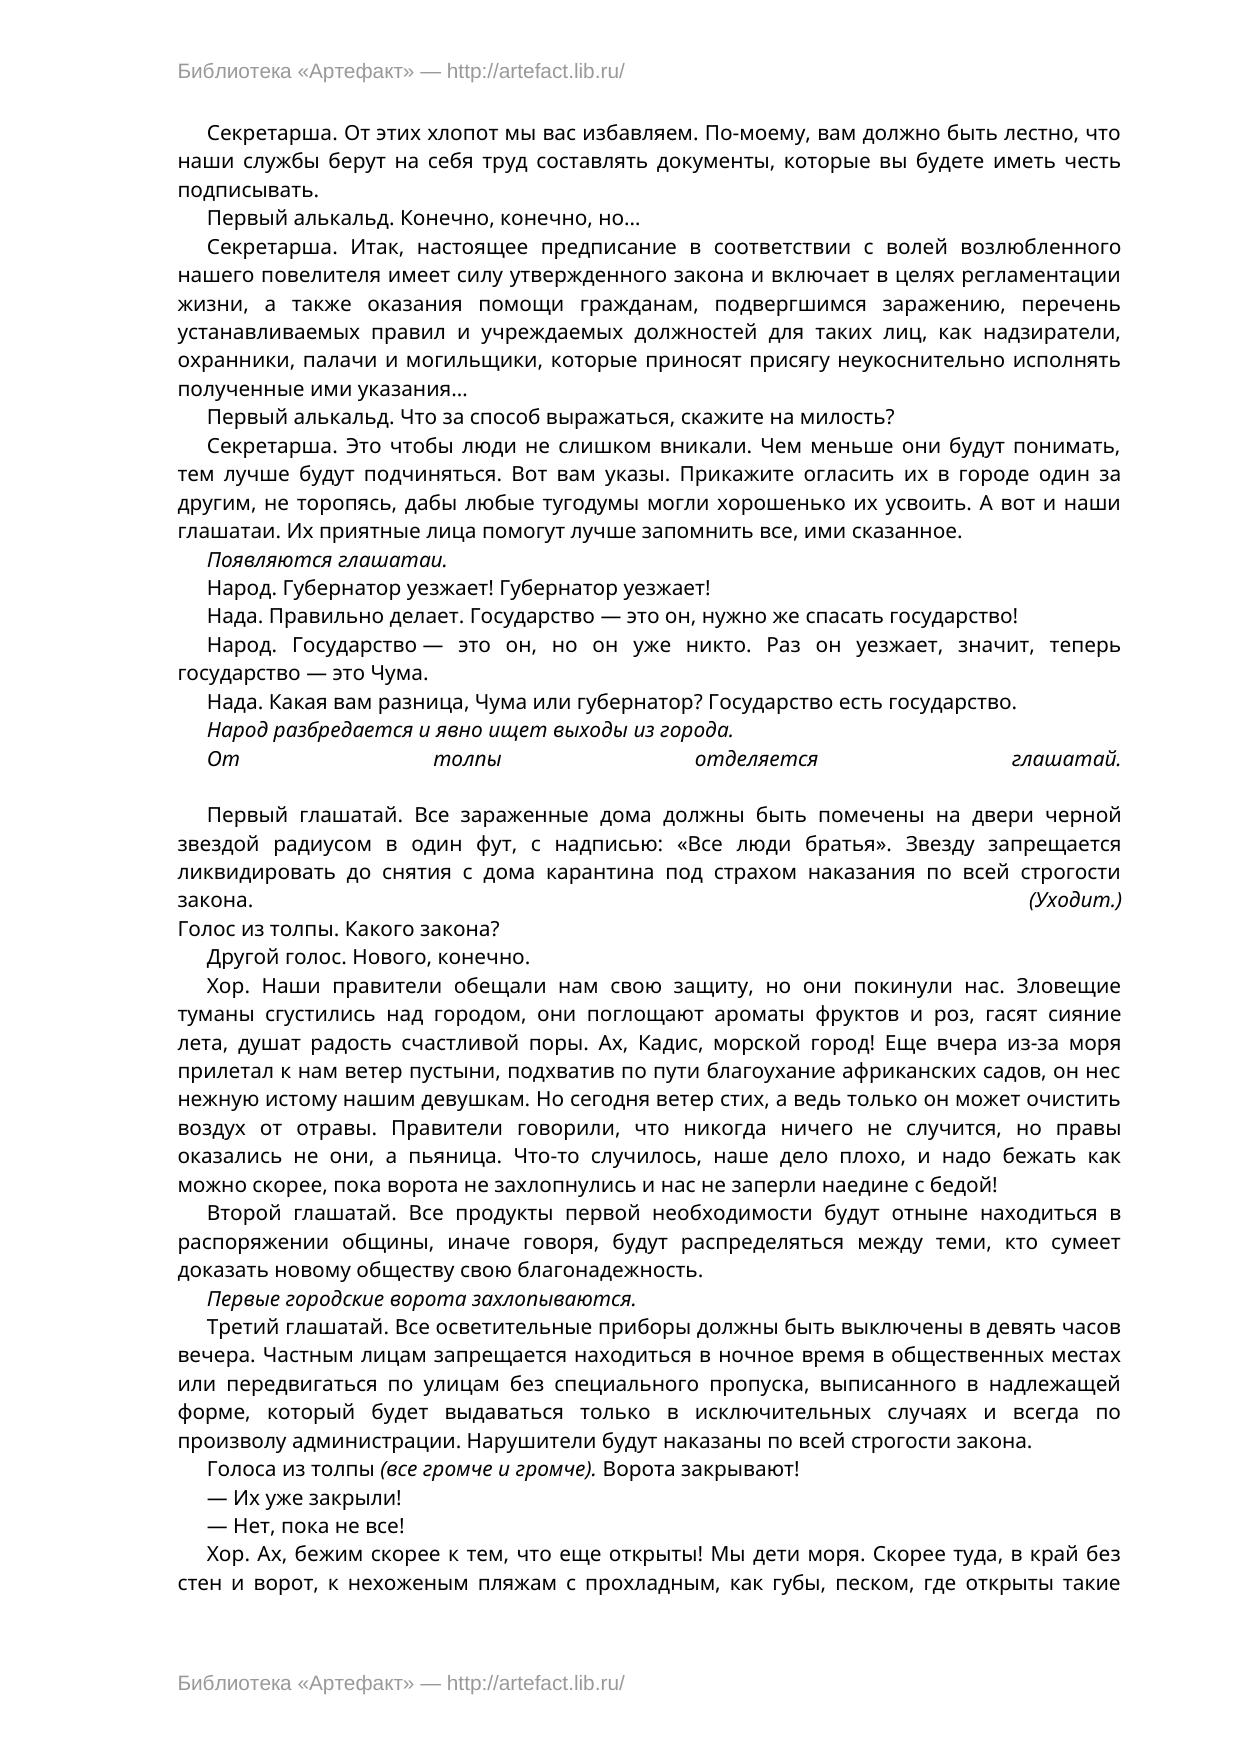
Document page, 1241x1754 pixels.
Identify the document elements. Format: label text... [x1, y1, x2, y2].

text Хор. Наши правители обещали нам свою защиту, но они покинули нас. Зловещие туманы сгустились над городом, они поглощают ароматы фруктов и роз, гасят сияние лета, душат радость счастливой поры. Ах, Кадис, морской город! Еще вчера из-за моря прилетал к нам ветер пустыни, подхватив по пути благоухание африканских садов, он нес нежную истому нашим девушкам. Но сегодня ветер стих, а ведь только он может очистить воздух от отравы. Правители говорили, что никогда ничего не случится, но правы оказались не они, а пьяница. Что-то случилось, наше дело плохо, и надо бежать как можно скорее, пока ворота не захлопнулись и нас не заперли наедине с бедой! [177, 971, 1122, 1198]
text Нада. Правильно делает. Государство — это он, нужно же спасать государство! [177, 602, 1122, 630]
text Другой голос. Нового, конечно. [177, 942, 1122, 971]
text — Нет, пока не все! [177, 1511, 1122, 1539]
text Второй глашатай. Все продукты первой необходимости будут отныне находиться в распоряжении общины, иначе говоря, будут распределяться между теми, кто сумеет доказать новому обществу свою благонадежность. [177, 1198, 1122, 1284]
text Первые городские ворота захлопываются. [177, 1284, 1122, 1312]
text Секретарша. Итак, настоящее предписание в соответствии с волей возлюбленного нашего повелителя имеет силу утвержденного закона и включает в целях регламентации жизни, а также оказания помощи гражданам, подвергшимся заражению, перечень устанавливаемых правил и учреждаемых должностей для таких лиц, как надзиратели, охранники, палачи и могильщики, которые приносят присягу неукоснительно исполнять полученные ими указания… [177, 232, 1122, 402]
text От толпы отделяется глашатай. [177, 744, 1122, 800]
text Первый глашатай. Все зараженные дома должны быть помечены на двери черной звездой радиусом в один фут, с надписью: «Все люди братья». Звезду запрещается ликвидировать до снятия с дома карантина под страхом наказания по всей строгости закона. (Уходит.) Голос из толпы. Какого закона? [177, 800, 1122, 942]
text — Их уже закрыли! [177, 1483, 1122, 1511]
text Народ. Государство — это он, но он уже никто. Раз он уезжает, значит, теперь государство — это Чума. [177, 630, 1122, 687]
text Первый алькальд. Что за способ выражаться, скажите на милость? [177, 402, 1122, 431]
text Секретарша. От этих хлопот мы вас избавляем. По-моему, вам должно быть лестно, что наши службы берут на себя труд составлять документы, которые вы будете иметь честь подписывать. [177, 118, 1122, 203]
text Появляются глашатаи. [177, 545, 1122, 573]
text Народ разбредается и явно ищет выходы из города. [177, 715, 1122, 744]
text Секретарша. Это чтобы люди не слишком вникали. Чем меньше они будут понимать, тем лучше будут подчиняться. Вот вам указы. Прикажите огласить их в городе один за другим, не торопясь, дабы любые тугодумы могли хорошенько их усвоить. А вот и наши глашатаи. Их приятные лица помогут лучше запомнить все, ими сказанное. [177, 431, 1122, 545]
text Голоса из толпы (все громче и громче). Ворота закрывают! [177, 1454, 1122, 1483]
text Нада. Какая вам разница, Чума или губернатор? Государство есть государство. [177, 687, 1122, 715]
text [177, 1539, 1122, 1596]
text Народ. Губернатор уезжает! Губернатор уезжает! [177, 573, 1122, 602]
text Третий глашатай. Все осветительные приборы должны быть выключены в девять часов вечера. Частным лицам запрещается находиться в ночное время в общественных местах или передвигаться по улицам без специального пропуска, выписанного в надлежащей форме, который будет выдаваться только в исключительных случаях и всегда по произволу администрации. Нарушители будут наказаны по всей строгости закона. [177, 1312, 1122, 1454]
text Первый алькальд. Конечно, конечно, но… [177, 203, 1122, 232]
